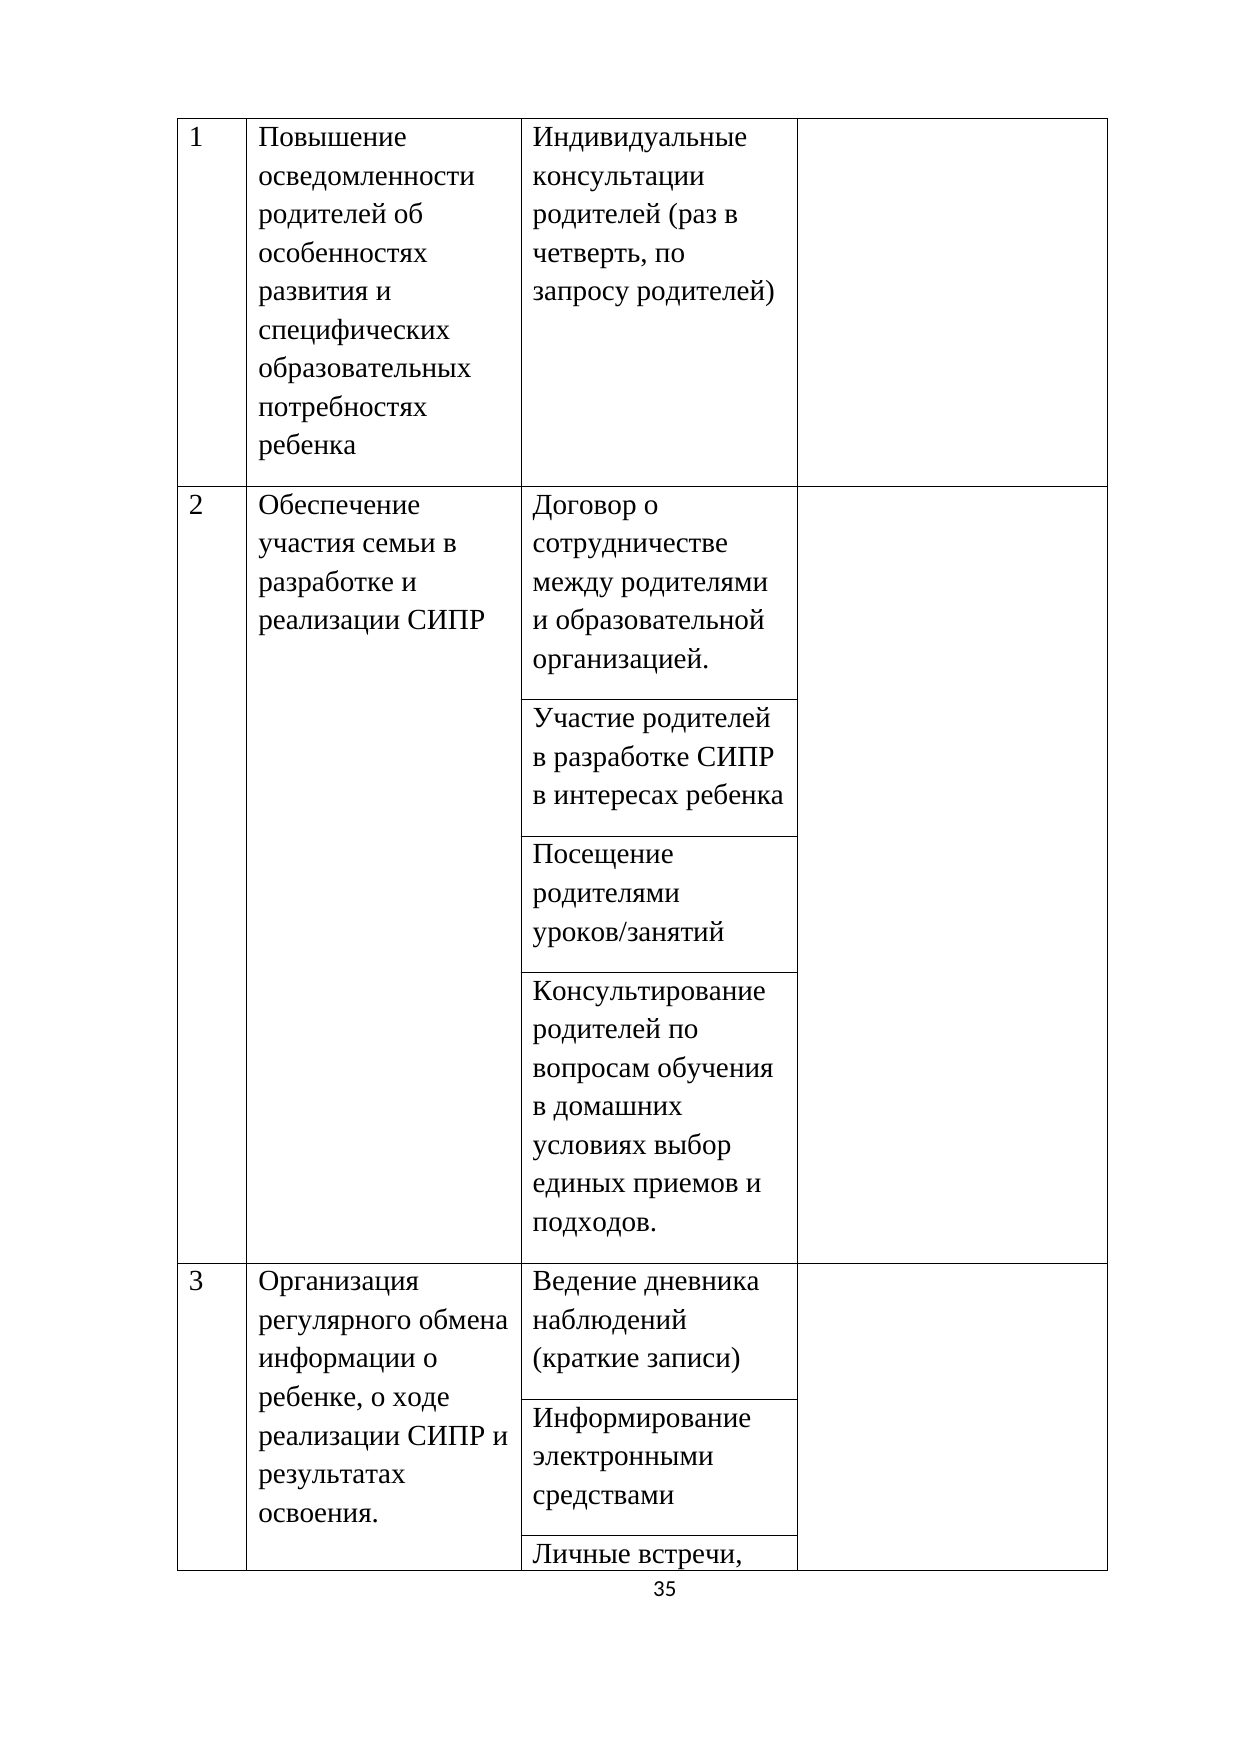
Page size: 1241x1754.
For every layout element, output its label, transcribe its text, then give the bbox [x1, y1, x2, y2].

table_cell Договор о сотрудничестве между родителями и образовательной организацией. [522, 487, 797, 699]
table_cell Индивидуальные консультации родителей (раз в четверть, по запросу родителей) [522, 119, 797, 486]
table_cell Информирование электронными средствами [522, 1400, 797, 1535]
table_cell 3 [178, 1264, 246, 1570]
table_cell [798, 487, 1107, 1262]
table_cell [798, 1264, 1107, 1570]
table_cell Посещение родителями уроков/занятий [522, 837, 797, 972]
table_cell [522, 1536, 797, 1570]
table_cell Повышение осведомленности родителей об особенностях развития и специфических образовательных потребностях ребенка [247, 119, 521, 486]
table_cell 2 [178, 487, 246, 1262]
table_cell 1 [178, 119, 246, 486]
table_cell Обеспечение участия семьи в разработке и реализации СИПР [247, 487, 521, 1262]
table_cell Участие родителей в разработке СИПР в интересах ребенка [522, 700, 797, 836]
table_cell Консультирование родителей по вопросам обучения в домашних условиях выбор единых приемов и подходов. [522, 973, 797, 1262]
table_cell Ведение дневника наблюдений (краткие записи) [522, 1264, 797, 1399]
table_cell Организация регулярного обмена информации о ребенке, о ходе реализации СИПР и результатах освоения. [247, 1264, 521, 1570]
table_cell [798, 119, 1107, 486]
